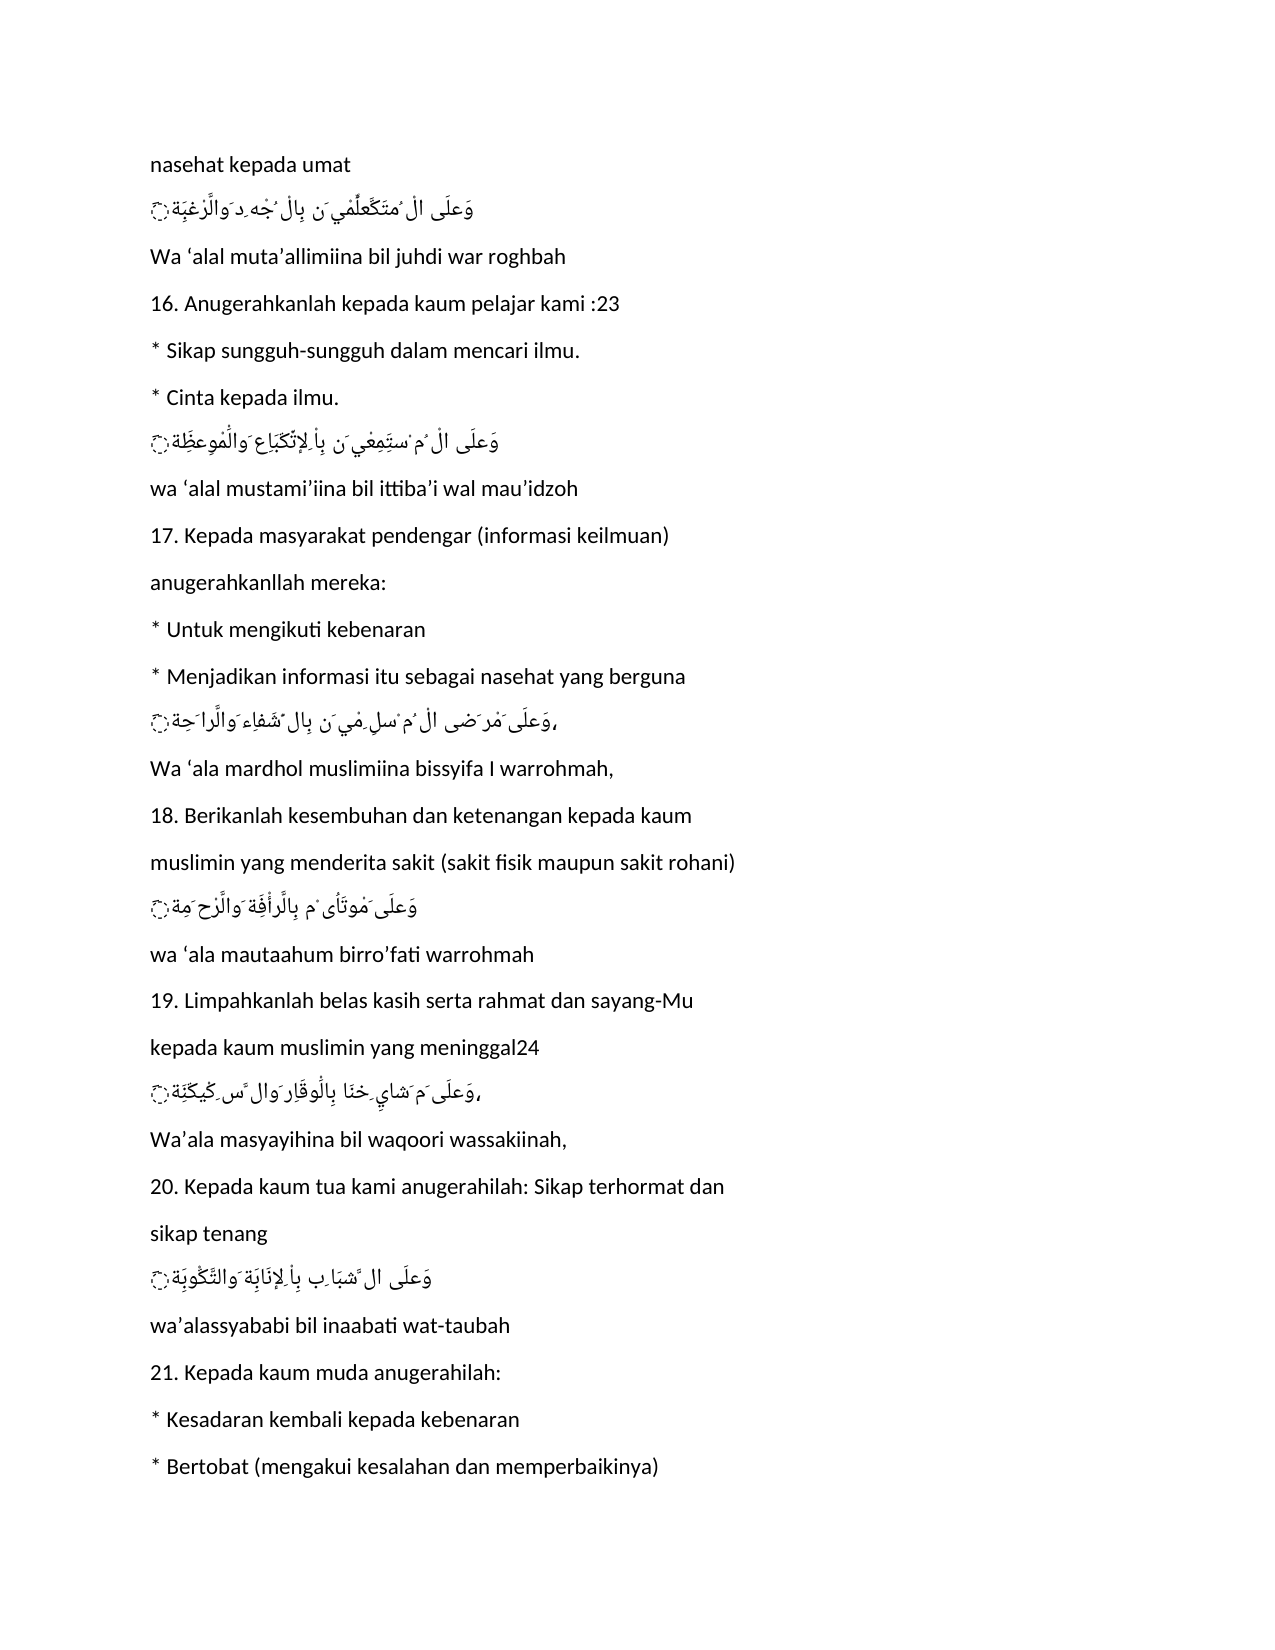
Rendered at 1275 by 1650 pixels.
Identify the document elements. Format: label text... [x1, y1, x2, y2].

text 19. Limpahkanlah belas kasih serta rahmat dan sayang-Mu [150, 987, 1125, 1015]
text muslimin yang menderita sakit (sakit fisik maupun sakit rohani) [150, 848, 1125, 876]
text Wa ‘alal muta’allimiina bil juhdi war roghbah [150, 242, 1125, 270]
text 20. Kepada kaum tua kami anugerahilah: Sikap terhormat dan [150, 1172, 1125, 1200]
text 16. Anugerahkanlah kepada kaum pelajar kami :23 [150, 289, 1125, 317]
text َوَعلَى الْ ُم ْستَِمِعْي َن بِاْ ِلإتّْػبَاِع َوالَْمْوِعظَِة [150, 429, 1125, 456]
text Wa’ala masyayihina bil waqoori wassakiinah, [150, 1126, 1125, 1153]
text wa’alassyababi bil inaabati wat-taubah [150, 1311, 1125, 1339]
text 21. Kepada kaum muda anugerahilah: [150, 1358, 1125, 1386]
text Wa ‘ala mardhol muslimiina bissyifa I warrohmah, [150, 754, 1125, 782]
text َوَعلَى ال َّشبَا ِب بِاْ ِلإنَابَِة َوالتَّػْوبَِة [150, 1266, 1125, 1292]
text * Untuk mengikuti kebenaran [150, 615, 1125, 643]
text َوَعلَى َمْر َضى الْ ُم ْسلِ ِمْي َن بِال ّْشَفاِء َوالَّرا َحِة، [150, 709, 1125, 735]
text * Cinta kepada ilmu. [150, 383, 1125, 411]
text kepada kaum muslimin yang meninggal24 [150, 1033, 1125, 1062]
text َوَعلَى َمْوتَاُى ْم بِالَّرأْفَِة َوالَّرْح َمِة [150, 895, 1125, 921]
text 18. Berikanlah kesembuhan dan ketenangan kepada kaum [150, 801, 1125, 829]
text nasehat kepada umat [150, 150, 1125, 178]
text wa ‘alal mustami’iina bil ittiba’i wal mau’idzoh [150, 474, 1125, 503]
text * Sikap sungguh-sungguh dalam mencari ilmu. [150, 336, 1125, 364]
text * Kesadaran kembali kepada kebenaran [150, 1405, 1125, 1433]
text anugerahkanllah mereka: [150, 568, 1125, 596]
text 17. Kepada masyarakat pendengar (informasi keilmuan) [150, 521, 1125, 549]
text َوَعلَى َم َشايِ ِخنَا بِالَْوقَاِر َوال َّس ِكْيػنَِة، [150, 1080, 1125, 1107]
text * Bertobat (mengakui kesalahan dan memperbaikinya) [150, 1452, 1125, 1480]
text wa ‘ala mautaahum birro’fati warrohmah [150, 940, 1125, 968]
text َوَعلَى الْ ُمتَػَعلِّْمْي َن بِالْ ُجْه ِد َوالَّرْغبَِة [150, 197, 1125, 223]
text * Menjadikan informasi itu sebagai nasehat yang berguna [150, 662, 1125, 690]
text sikap tenang [150, 1219, 1125, 1247]
